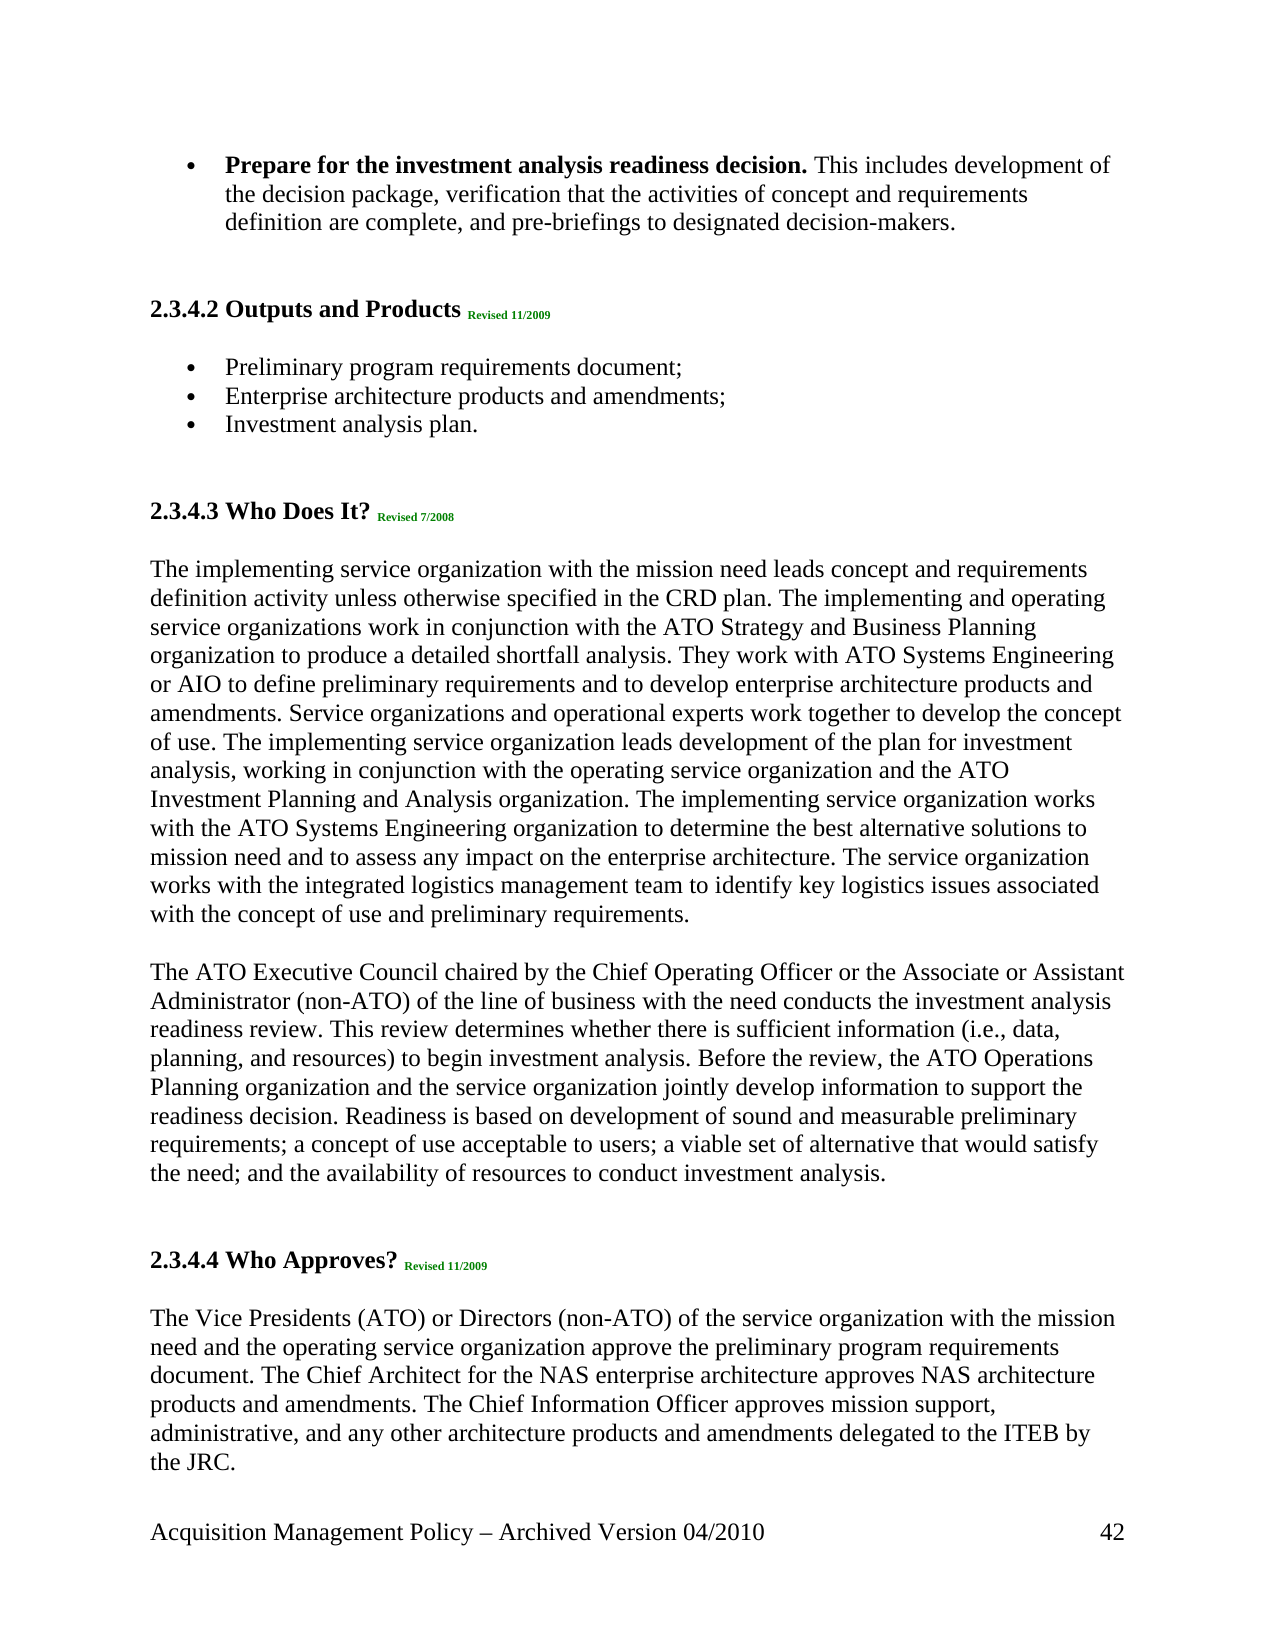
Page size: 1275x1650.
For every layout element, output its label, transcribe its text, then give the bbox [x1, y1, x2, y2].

list Preliminary program requirements document; [187, 352, 1125, 381]
list Investment analysis plan. [187, 409, 1125, 438]
text The implementing service organization with the mission need leads concept and requirements definition activity unless otherwise specified in the CRD plan. The implementing and operating service organizations work in conjunction with the ATO Strategy and Business Planning organization to produce a detailed shortfall analysis. They work with ATO Systems Engineering or AIO to define preliminary requirements and to develop enterprise architecture products and amendments. Service organizations and operational experts work together to develop the concept of use. The implementing service organization leads development of the plan for investment analysis, working in conjunction with the operating service organization and the ATO Investment Planning and Analysis organization. The implementing service organization works with the ATO Systems Engineering organization to determine the best alternative solutions to mission need and to assess any impact on the enterprise architecture. The service organization works with the integrated logistics management team to identify key logistics issues associated with the concept of use and preliminary requirements. [150, 554, 1125, 928]
text The ATO Executive Council chaired by the Chief Operating Officer or the Associate or Assistant Administrator (non-ATO) of the line of business with the need conducts the investment analysis readiness review. This review determines whether there is sufficient information (i.e., data, planning, and resources) to begin investment analysis. Before the review, the ATO Operations Planning organization and the service organization jointly develop information to support the readiness decision. Readiness is based on development of sound and measurable preliminary requirements; a concept of use acceptable to users; a viable set of alternative that would satisfy the need; and the availability of resources to conduct investment analysis. [150, 957, 1125, 1187]
list Enterprise architecture products and amendments; [187, 381, 1125, 409]
text The Vice Presidents (ATO) or Directors (non-ATO) of the service organization with the mission need and the operating service organization approve the preliminary program requirements document. The Chief Architect for the NAS enterprise architecture approves NAS architecture products and amendments. The Chief Information Officer approves mission support, administrative, and any other architecture products and amendments delegated to the ITEB by the JRC. [150, 1303, 1125, 1475]
text 2.3.4.3 Who Does It? Revised 7/2008 [150, 467, 1125, 525]
list Prepare for the investment analysis readiness decision. This includes development of the decision package, verification that the activities of concept and requirements definition are complete, and pre-briefings to designated decision-makers. [187, 150, 1125, 236]
text 2.3.4.2 Outputs and Products Revised 11/2009 [150, 265, 1125, 323]
text 2.3.4.4 Who Approves? Revised 11/2009 [150, 1216, 1125, 1274]
